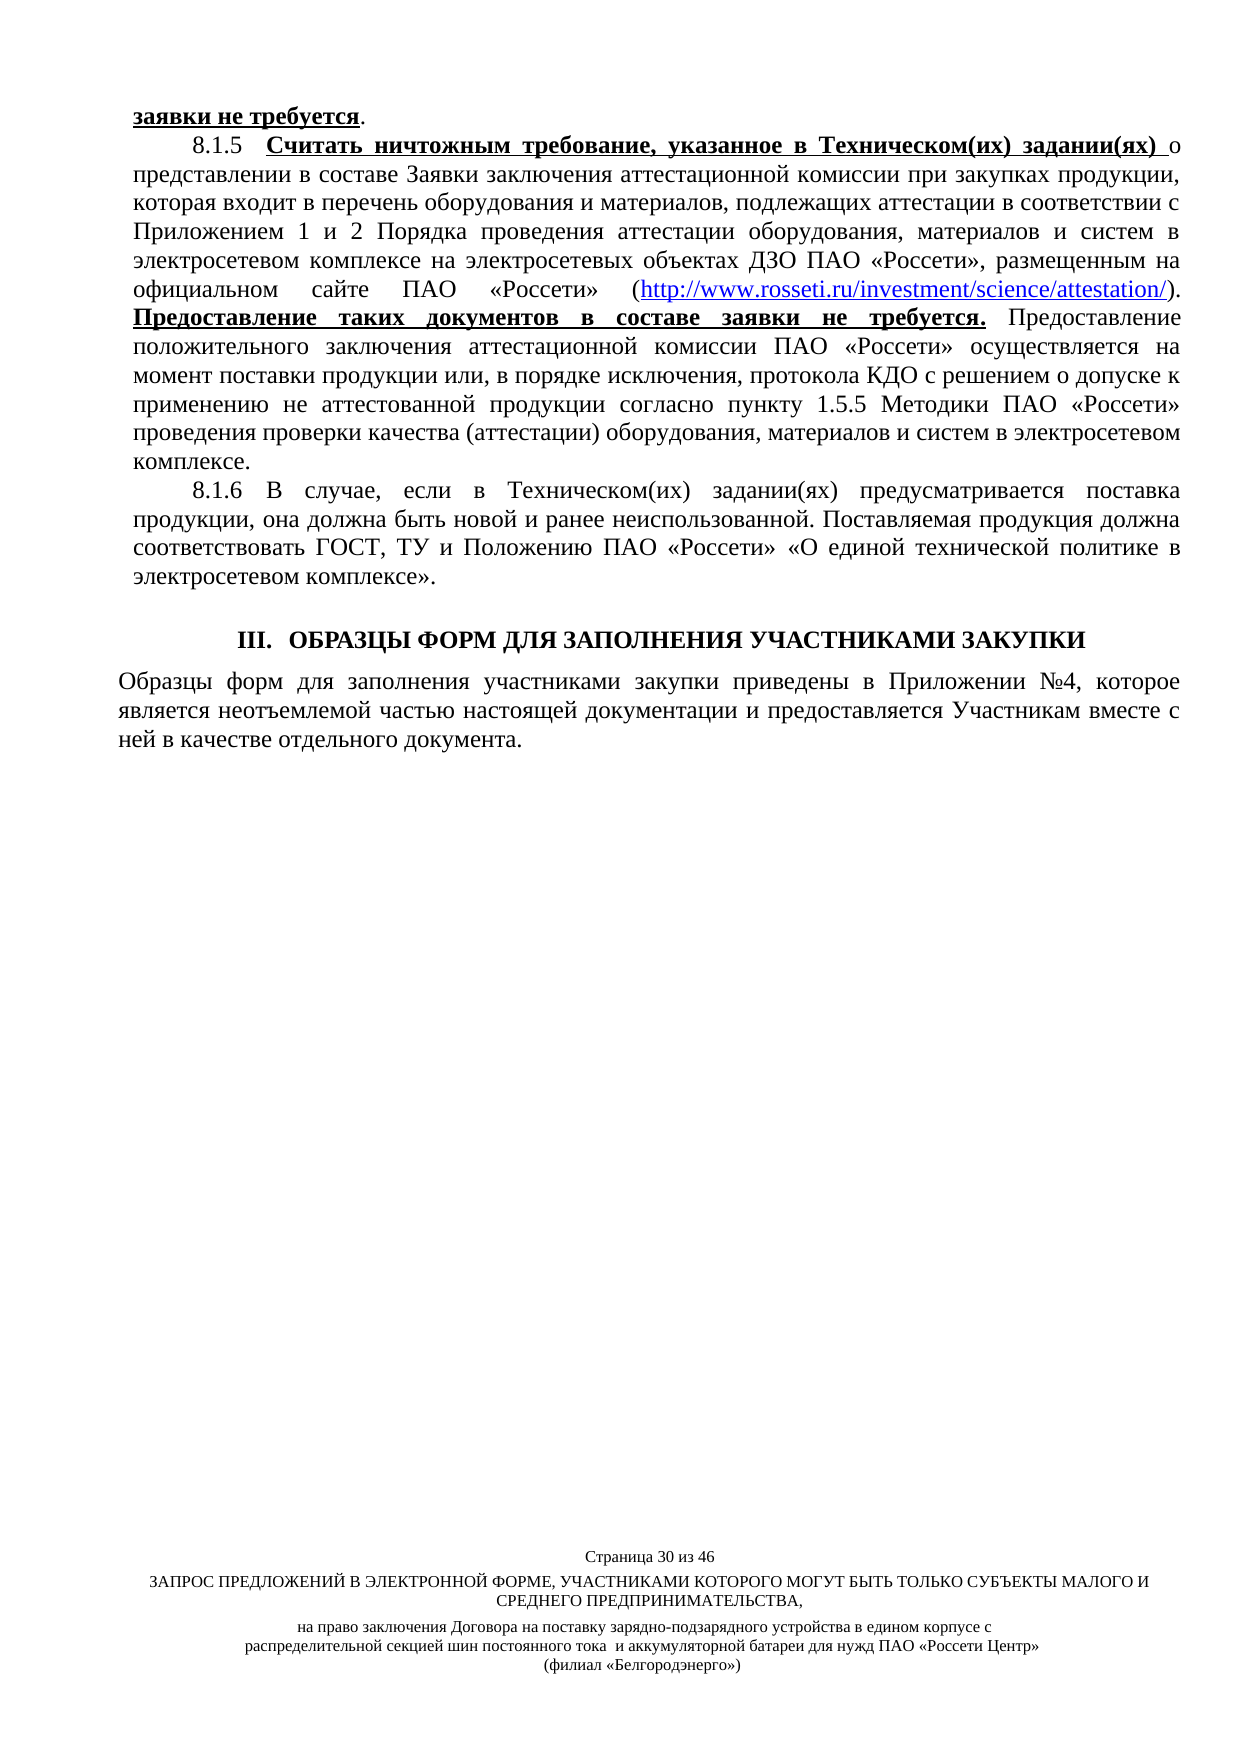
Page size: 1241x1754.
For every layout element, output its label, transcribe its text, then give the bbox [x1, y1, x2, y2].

subtitle Образцы форм для заполнения участниками закупки приведены в Приложении №4, которое является неотъемлемой частью настоящей документации и предоставляется Участникам вместе с ней в качестве отдельного документа. [118, 666, 1181, 752]
subtitle Считать ничтожным требование, указанное в Техническом(их) задании(ях) о представлении в составе Заявки заключения аттестационной комиссии при закупках продукции, которая входит в перечень оборудования и материалов, подлежащих аттестации в соответствии с Приложением 1 и 2 Порядка проведения аттестации оборудования, материалов и систем в электросетевом комплексе на электросетевых объектах ДЗО ПАО «Россети», размещенным на официальном сайте ПАО «Россети» (http://www.rosseti.ru/investment/science/attestation/). Предоставление таких документов в составе заявки не требуется. Предоставление положительного заключения аттестационной комиссии ПАО «Россети» осуществляется на момент поставки продукции или, в порядке исключения, протокола КДО с решением о допуске к применению не аттестованной продукции согласно пункту 1.5.5 Методики ПАО «Россети» проведения проверки качества (аттестации) оборудования, материалов и систем в электросетевом комплексе. [133, 130, 1181, 475]
subtitle ОБРАЗЦЫ ФОРМ ДЛЯ ЗАПОЛНЕНИЯ УЧАСТНИКАМИ ЗАКУПКИ [118, 625, 1181, 654]
subtitle В случае, если в Техническом(их) задании(ях) предусматривается поставка продукции, она должна быть новой и ранее неиспользованной. Поставляемая продукция должна соответствовать ГОСТ, ТУ и Положению ПАО «Россети» «О единой технической политике в электросетевом комплексе». [133, 475, 1181, 590]
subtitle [133, 101, 1181, 130]
